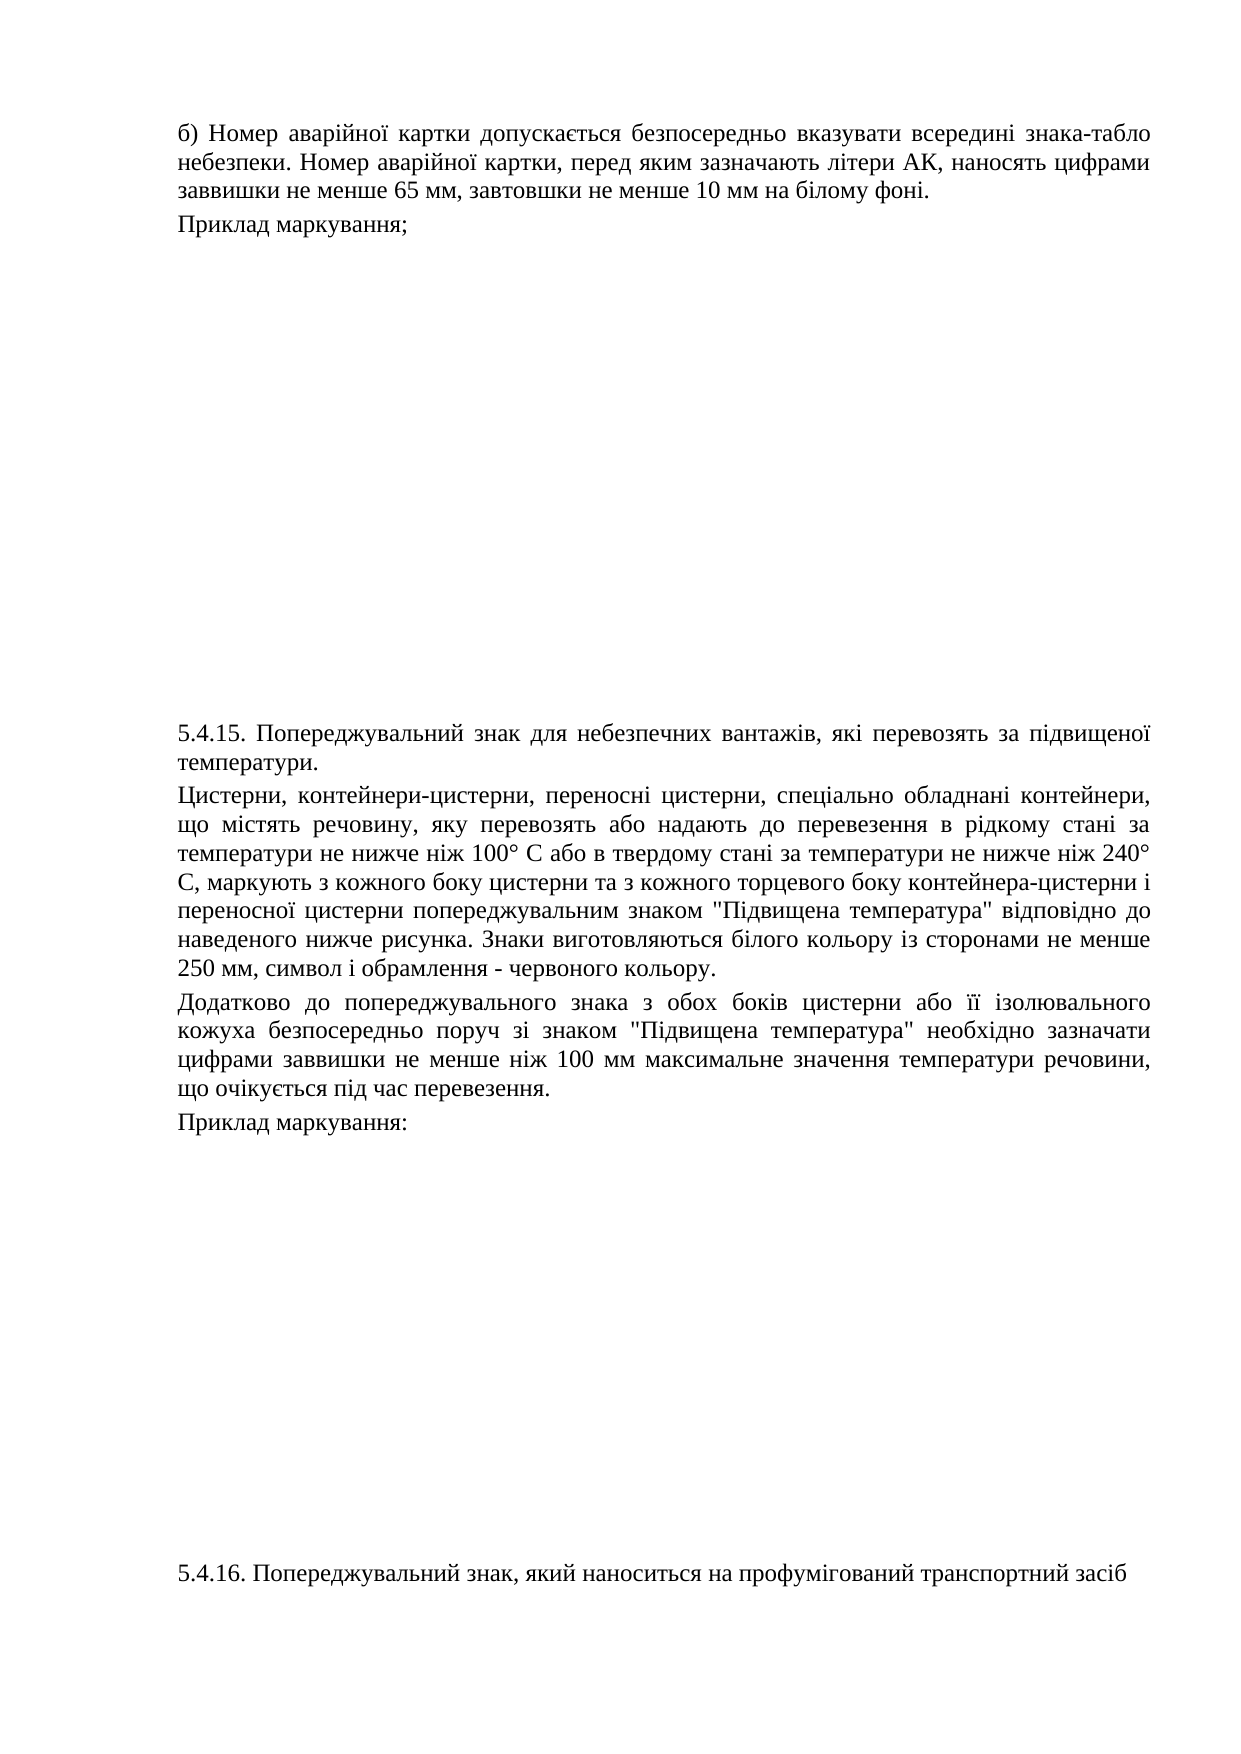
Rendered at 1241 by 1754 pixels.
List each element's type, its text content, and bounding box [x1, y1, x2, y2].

text 5.4.16. Попереджувальний знак, який наноситься на профумігований транспортний засіб [177, 1558, 1152, 1586]
text 5.4.15. Попереджувальний знак для небезпечних вантажів, які перевозять за підвищеної температури. [177, 718, 1152, 775]
text б) Номер аварійної картки допускається безпосередньо вказувати всередині знака-табло небезпеки. Номер аварійної картки, перед яким зазначають літери АК, наносять цифрами заввишки не менше 65 мм, завтовшки не менше 10 мм на білому фоні. [177, 118, 1152, 204]
text Приклад маркування; [177, 209, 1152, 238]
text Приклад маркування: [177, 1107, 1152, 1136]
text Додатково до попереджувального знака з обох боків цистерни або її ізолювального кожуха безпосередньо поруч зі знаком "Підвищена температура" необхідно зазначати цифрами заввишки не менше ніж 100 мм максимальне значення температури речовини, що очікується під час перевезення. [177, 987, 1152, 1102]
text Цистерни, контейнери-цистерни, переносні цистерни, спеціально обладнані контейнери, що містять речовину, яку перевозять або надають до перевезення в рідкому стані за температури не нижче ніж 100° C або в твердому стані за температури не нижче ніж 240° C, маркують з кожного боку цистерни та з кожного торцевого боку контейнера-цистерни і переносної цистерни попереджувальним знаком "Підвищена температура" відповідно до наведеного нижче рисунка. Знаки виготовляються білого кольору із сторонами не менше 250 мм, символ і обрамлення - червоного кольору. [177, 781, 1152, 982]
